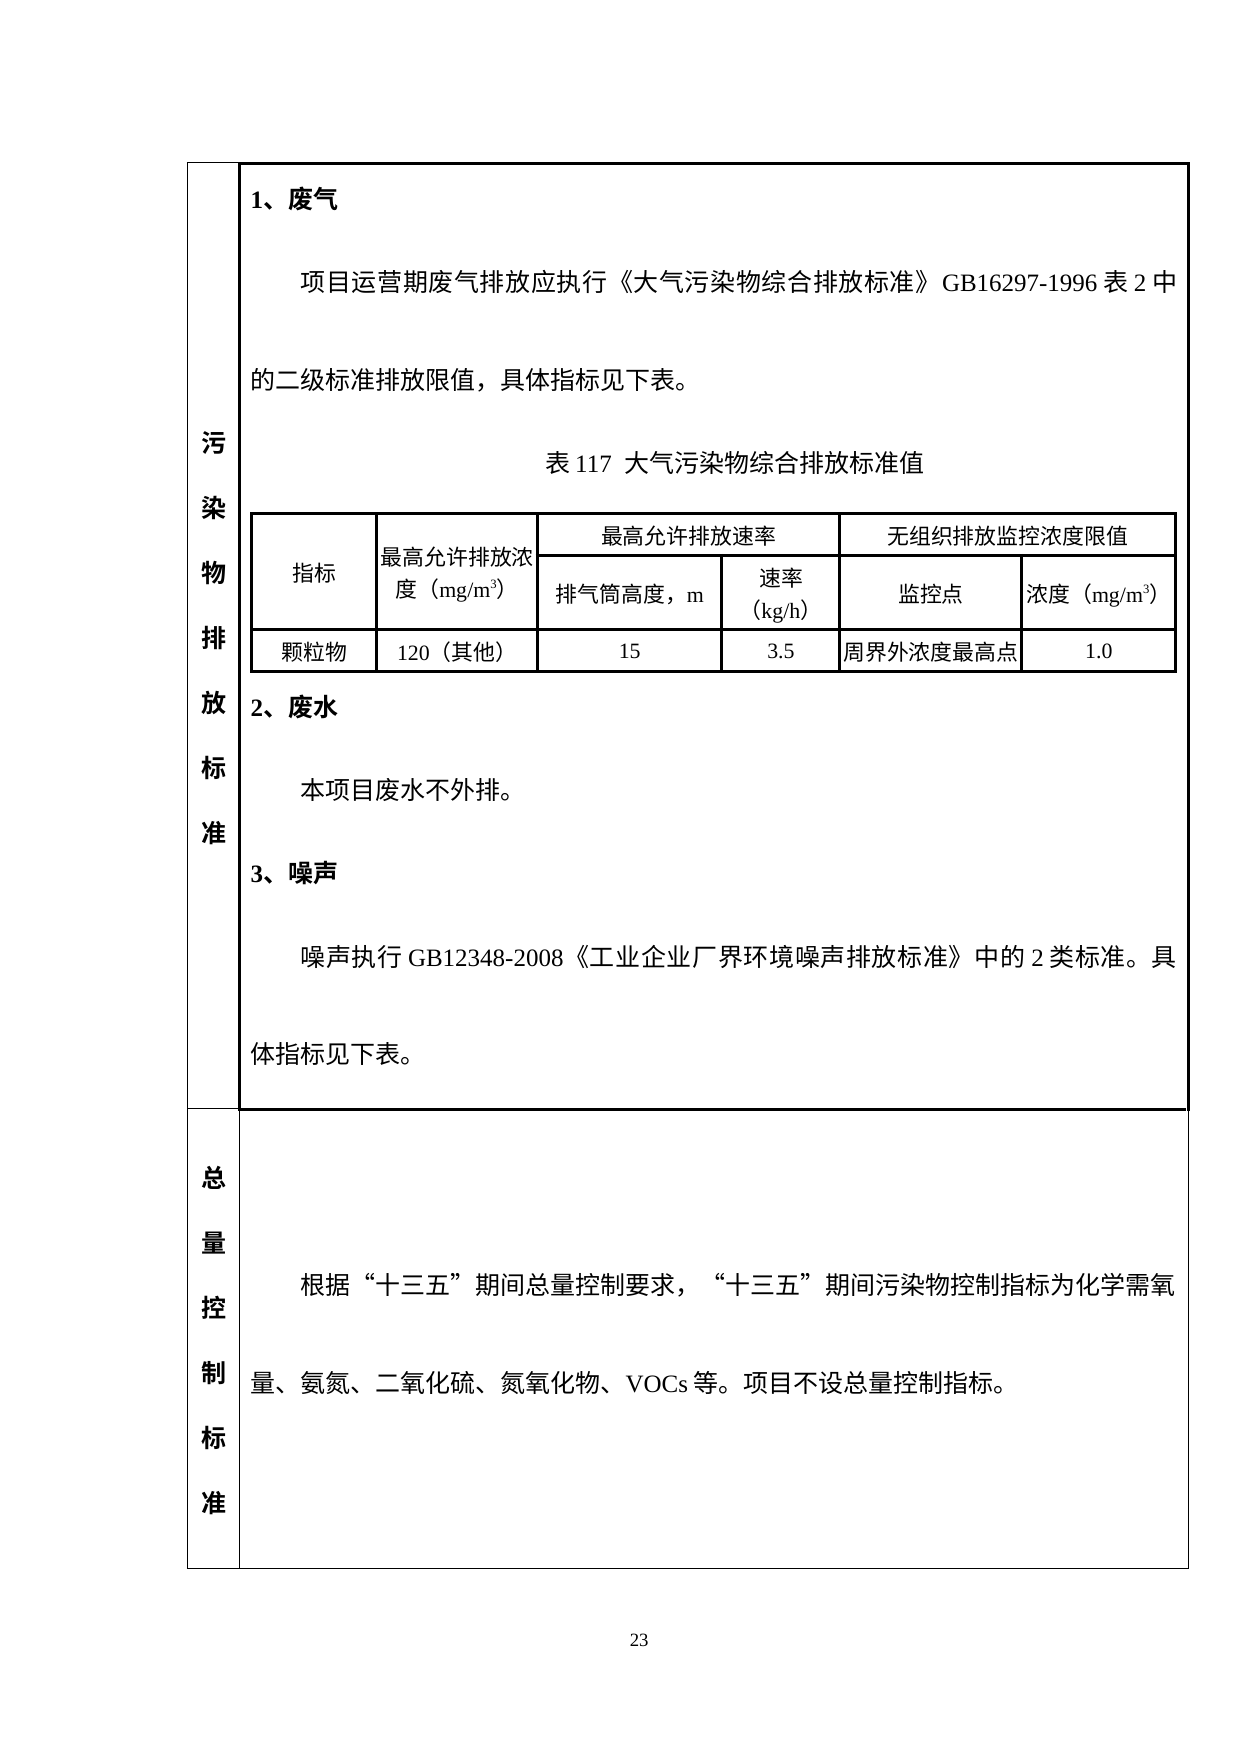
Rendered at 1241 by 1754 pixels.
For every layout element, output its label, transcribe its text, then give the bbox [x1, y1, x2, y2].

table_cell 根据“十三五”期间总量控制要求，“十三五”期间污染物控制指标为化学需氧量、氨氮、二氧化硫、氮氧化物、VOCs等。项目不设总量控制指标。 [240, 1108, 1188, 1568]
table_cell 1、废气 项目运营期废气排放应执行《大气污染物综合排放标准》GB16297-1996表2中的二级标准排放限值，具体指标见下表。 表17 大气污染物综合排放标准值 2、废水 本项目废水不外排。 3、噪声 噪声执行GB12348-2008《工业企业厂界环境噪声排放标准》中的2类标准。具体指标见下表。 表18 工业企业厂界环境噪声排放标准 单位：dB(A) 4、固体废物 一般固废的暂存执行GB18599-2001《一般工业固体废物贮存、处置场污染控制标准》及2013修改单中相关规定。 危险废物执行《危险废物贮存污染控制标准》（GB18597-2001）及其修改单中相关要求。 [241, 165, 1187, 1107]
table_cell 污染物排放标准 [188, 163, 238, 1107]
table_cell 总 量 控 制 标 准 [188, 1109, 239, 1568]
